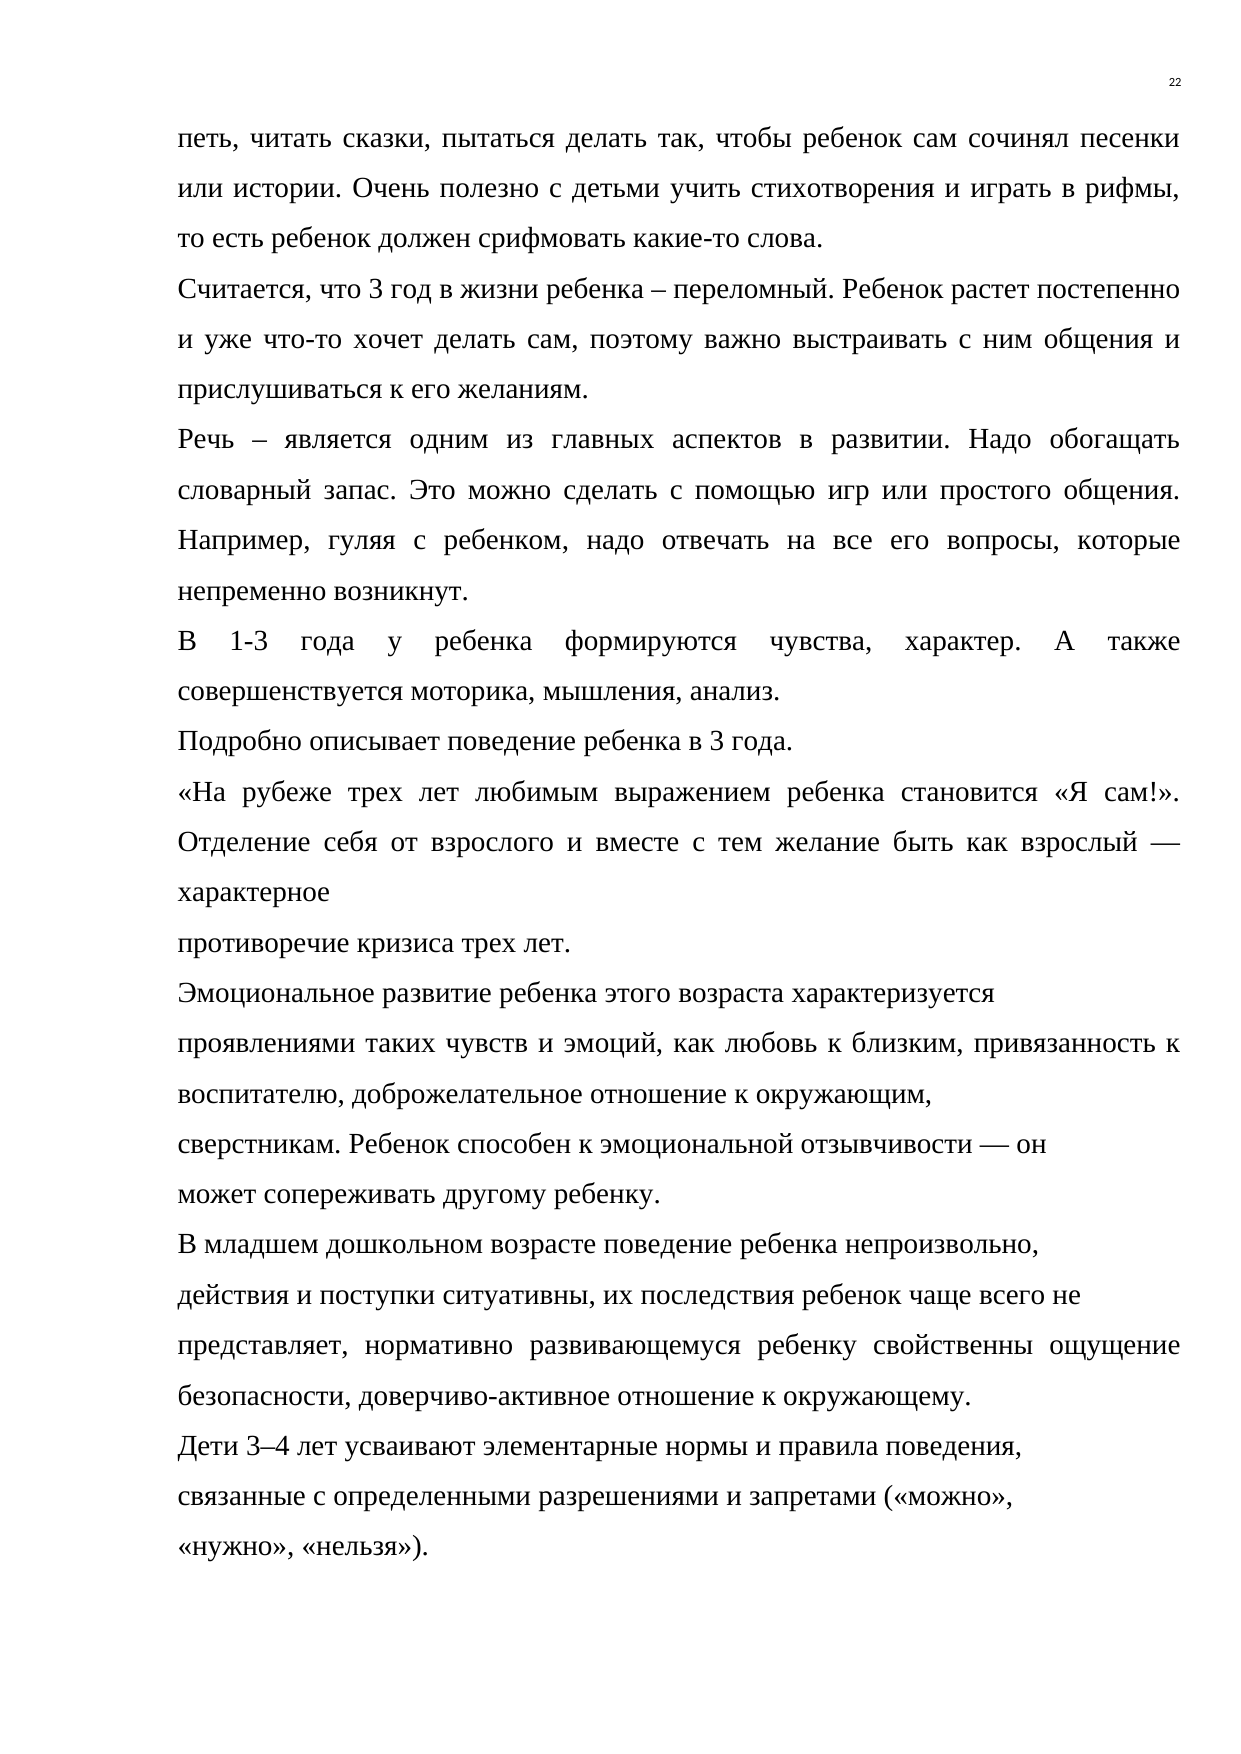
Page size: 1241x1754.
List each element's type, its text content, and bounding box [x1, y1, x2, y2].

text может сопереживать другому ребенку. [177, 1176, 1181, 1210]
text сверстникам. Ребенок способен к эмоциональной отзывчивости — он [177, 1126, 1181, 1159]
text действия и поступки ситуативны, их последствия ребенок чаще всего не [177, 1277, 1181, 1311]
text Речь – является одним из главных аспектов в развитии. Надо обогащать словарный запас. Это можно сделать с помощью игр или простого общения. Например, гуляя с ребенком, надо отвечать на все его вопросы, которые непременно возникнут. [177, 422, 1181, 606]
text Считается, что 3 год в жизни ребенка – переломный. Ребенок растет постепенно и уже что-то хочет делать сам, поэтому важно выстраивать с ним общения и прислушиваться к его желаниям. [177, 271, 1181, 405]
text Эмоциональное развитие ребенка этого возраста характеризуется [177, 975, 1181, 1009]
text проявлениями таких чувств и эмоций, как любовь к близким, привязанность к воспитателю, доброжелательное отношение к окружающим, [177, 1025, 1181, 1109]
text Подробно описывает поведение ребенка в 3 года. [177, 723, 1181, 757]
text «На рубеже трех лет любимым выражением ребенка становится «Я сам!». Отделение себя от взрослого и вместе с тем желание быть как взрослый — характерное [177, 774, 1181, 908]
text Дети 3–4 лет усваивают элементарные нормы и правила поведения, [177, 1428, 1181, 1461]
text В 1-3 года у ребенка формируются чувства, характер. А также совершенствуется моторика, мышления, анализ. [177, 623, 1181, 707]
text В младшем дошкольном возрасте поведение ребенка непроизвольно, [177, 1227, 1181, 1260]
text связанные с определенными разрешениями и запретами («можно», [177, 1478, 1181, 1512]
text представляет, нормативно развивающемуся ребенку свойственны ощущение безопасности, доверчиво-активное отношение к окружающему. [177, 1327, 1181, 1411]
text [177, 120, 1181, 254]
text противоречие кризиса трех лет. [177, 925, 1181, 958]
text «нужно», «нельзя»). [177, 1528, 1181, 1562]
